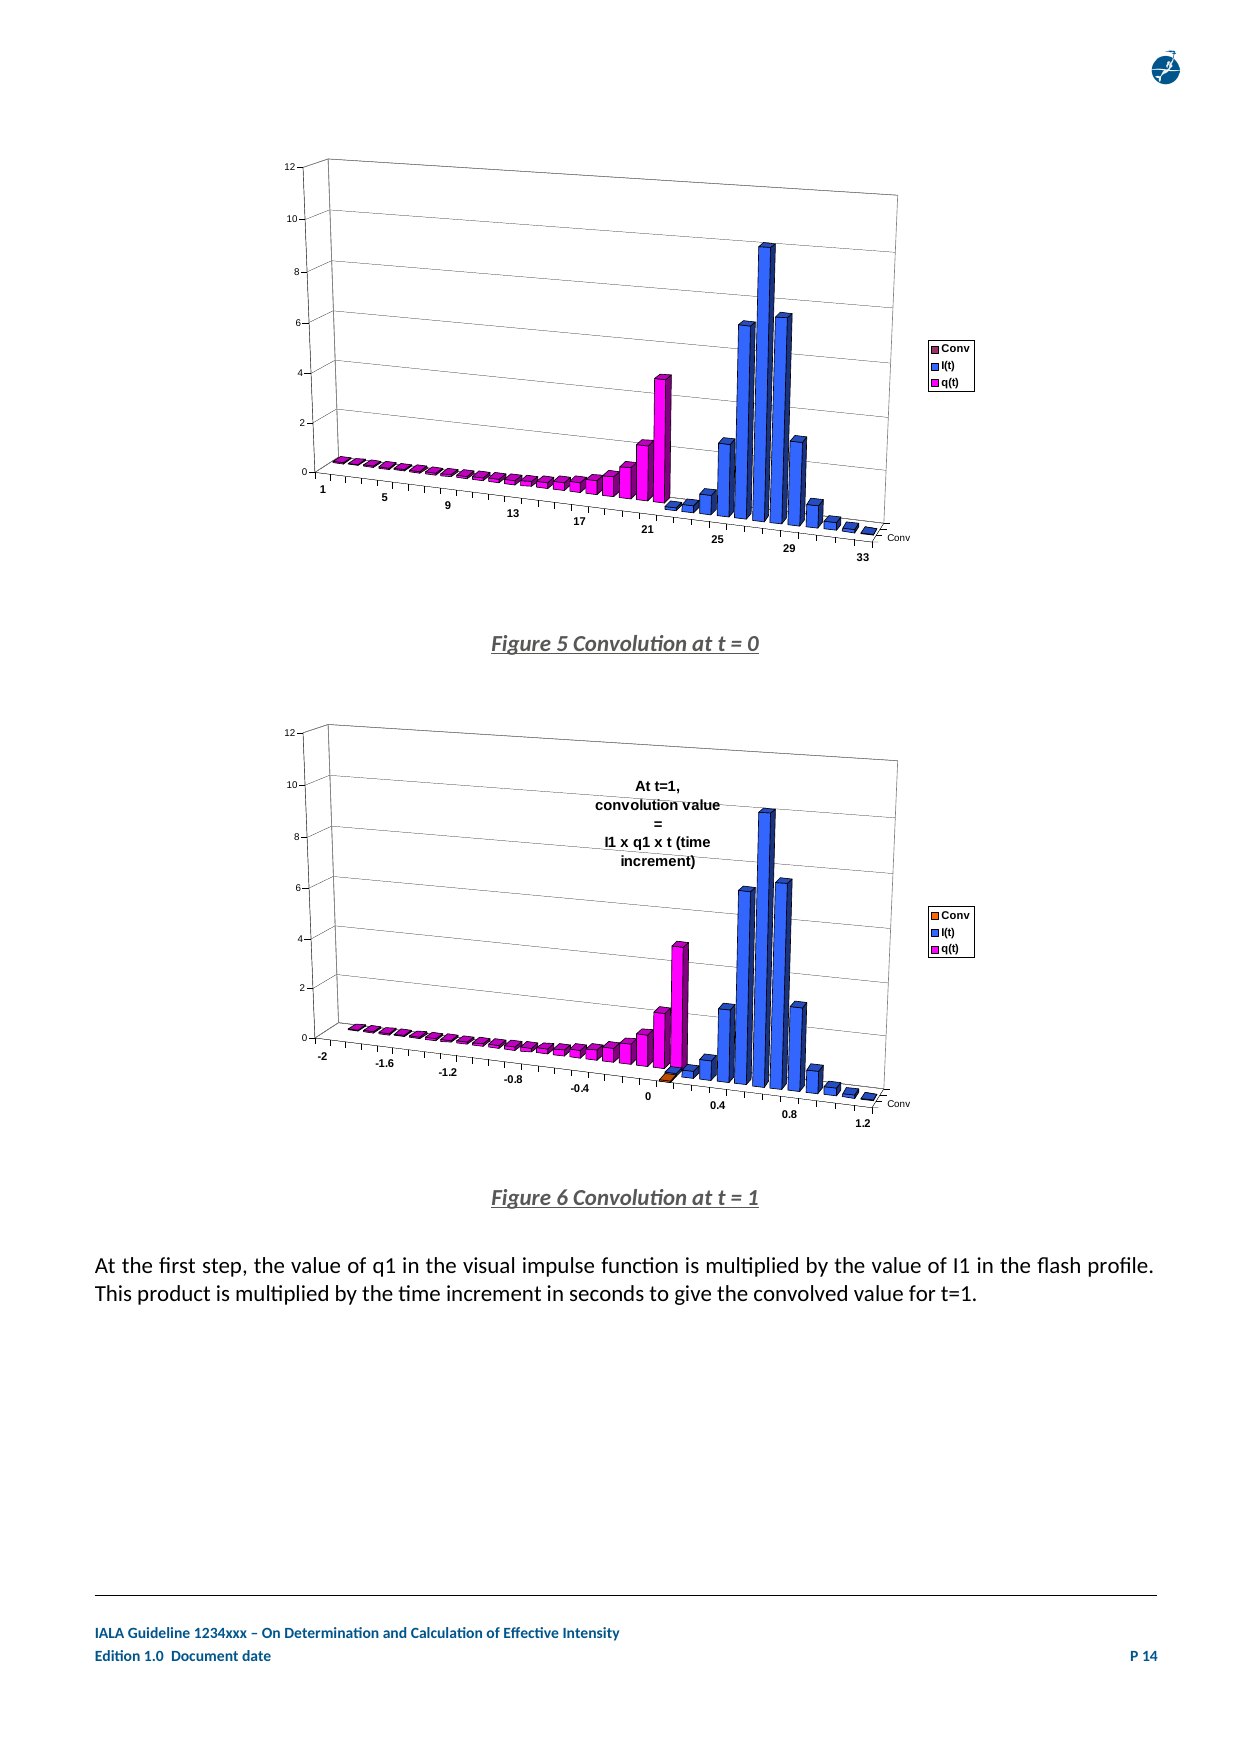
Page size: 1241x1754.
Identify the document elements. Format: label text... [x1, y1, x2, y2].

text Figure 6 Convolution at t = 1 [94, 1183, 1157, 1211]
picture [1120, 0, 1239, 119]
text Figure 5 Convolution at t = 0 [94, 629, 1157, 657]
text At the first step, the value of q1 in the visual impulse function is multiplied by the value of I1 in the flash profile. This product is multiplied by the time increment in seconds to give the convolved value for t=1. [94, 1251, 1157, 1307]
